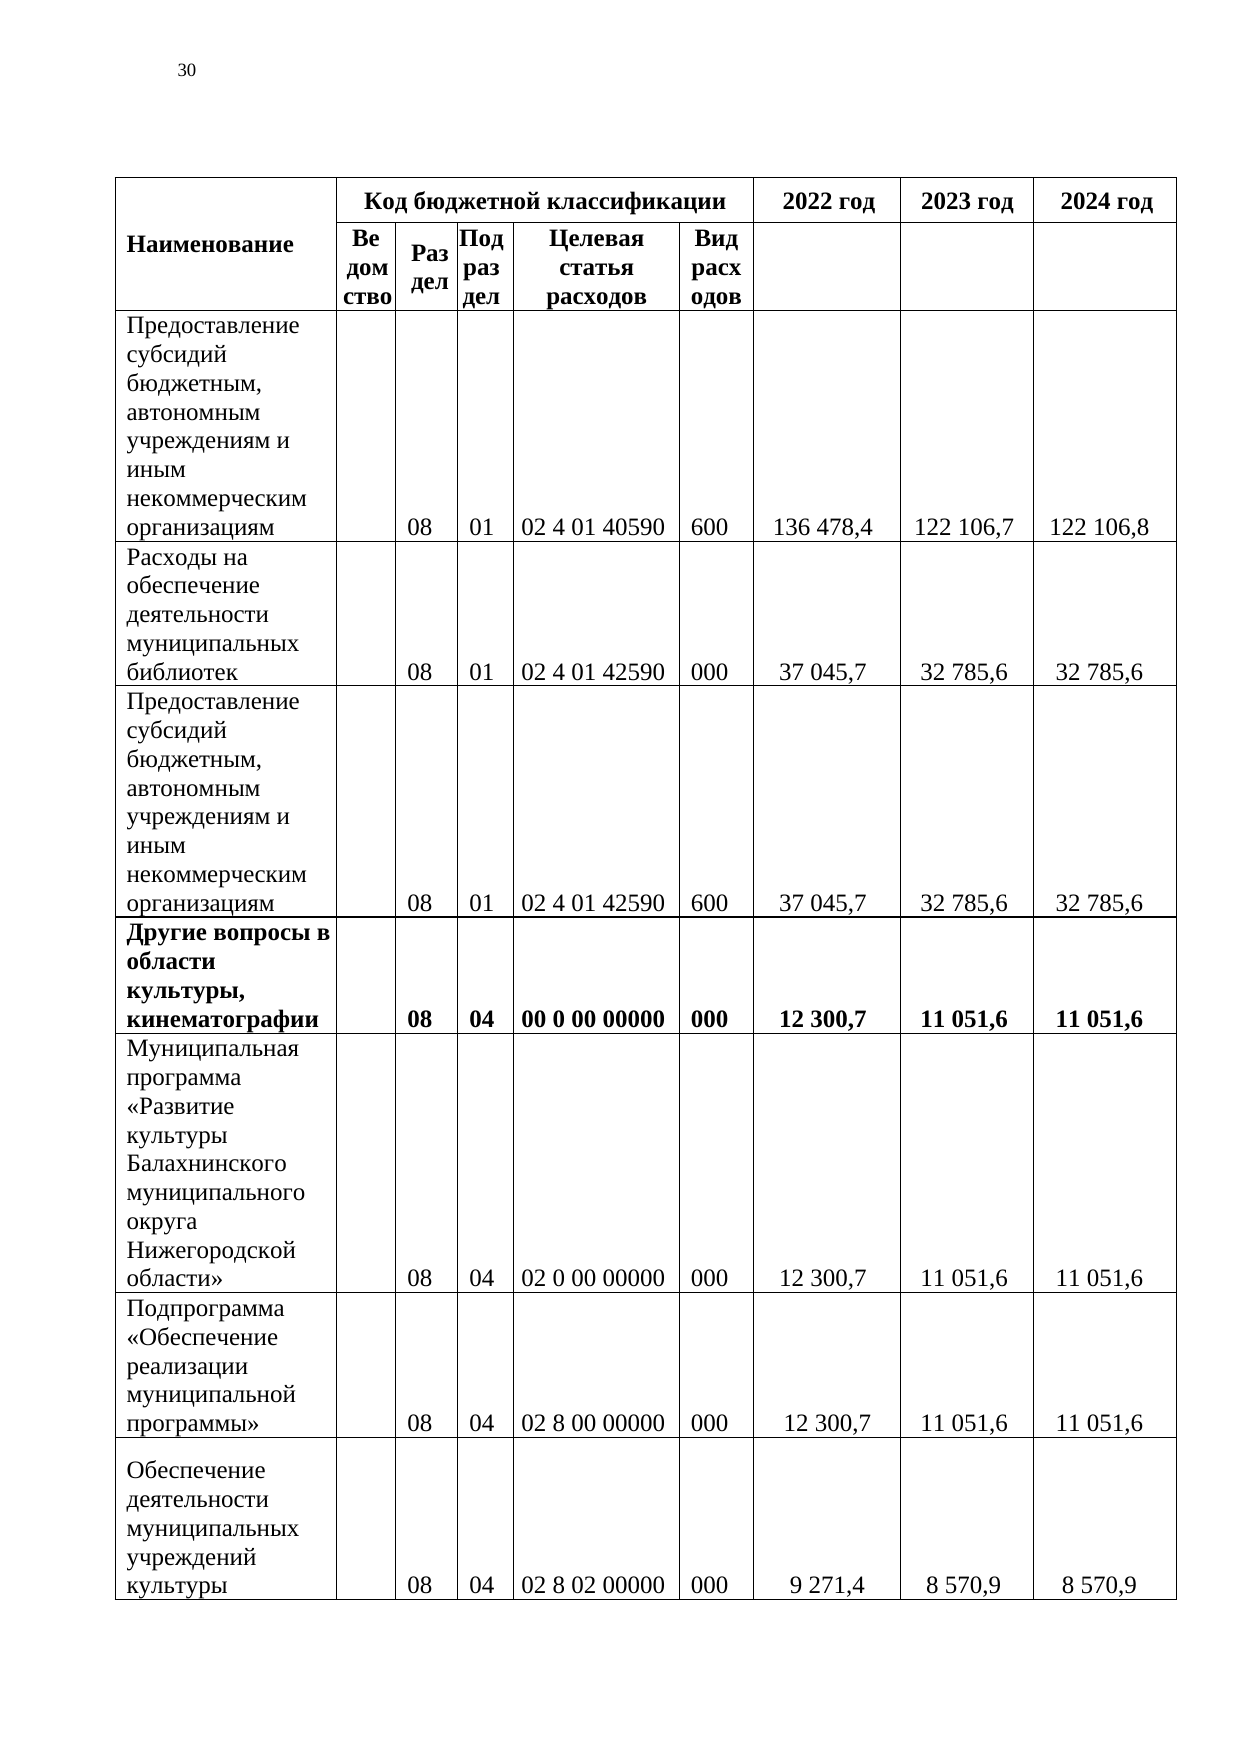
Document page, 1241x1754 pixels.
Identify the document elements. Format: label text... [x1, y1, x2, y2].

table_cell [901, 223, 1033, 309]
table_cell 08 [396, 686, 457, 916]
table_cell 02 4 01 42590 [514, 542, 679, 685]
table_cell Подраз дел [458, 223, 513, 309]
table_cell 04 [458, 1034, 513, 1292]
table_cell 9 271,4 [754, 1438, 900, 1599]
table_cell 8 570,9 [1034, 1438, 1176, 1599]
table_cell [337, 686, 395, 916]
table_cell 600 [680, 686, 753, 916]
table_cell 000 [680, 542, 753, 685]
table_cell 136 478,4 [754, 311, 900, 541]
table_cell 8 570,9 [901, 1438, 1033, 1599]
table_cell [754, 223, 900, 309]
table_cell 11 051,6 [1034, 918, 1176, 1032]
table_header 2022 год [754, 178, 900, 222]
table_cell 01 [458, 542, 513, 685]
table_cell Расходы на обеспечение деятельности муниципальных библиотек [116, 542, 336, 685]
table_cell [337, 1293, 395, 1437]
table_cell Обеспечение деятельности муниципальных учреждений культуры [116, 1438, 336, 1599]
table_cell Другие вопросы в области культуры, кинематографии [116, 918, 336, 1032]
table_cell 12 300,7 [754, 1034, 900, 1292]
table_cell Предоставление субсидий бюджетным, автономным учреждениям и иным некоммерческим организациям [116, 686, 336, 916]
table_cell 04 [458, 1293, 513, 1437]
table_cell 32 785,6 [1034, 542, 1176, 685]
table_header Код бюджетной классификации [337, 178, 753, 222]
table_cell Предоставление субсидий бюджетным, автономным учреждениям и иным некоммерческим организациям [116, 311, 336, 541]
table_cell Подпрограмма «Обеспечение реализации муниципальной программы» [116, 1293, 336, 1437]
table_cell 01 [458, 686, 513, 916]
table_header 2024 год [1034, 178, 1176, 222]
table_cell 32 785,6 [1034, 686, 1176, 916]
table_cell [337, 1034, 395, 1292]
table_cell 02 8 00 00000 [514, 1293, 679, 1437]
table_cell 32 785,6 [901, 686, 1033, 916]
table_cell 11 051,6 [901, 1034, 1033, 1292]
table_cell 01 [458, 311, 513, 541]
table_cell 11 051,6 [1034, 1293, 1176, 1437]
table_cell 122 106,7 [901, 311, 1033, 541]
table_cell 08 [396, 542, 457, 685]
table_cell [1034, 223, 1176, 309]
table_cell 600 [680, 311, 753, 541]
table_cell Целевая статья расходов [514, 223, 679, 309]
table_cell 08 [396, 1438, 457, 1599]
table_cell 08 [396, 1293, 457, 1437]
table_cell 08 [396, 918, 457, 1032]
table_cell 000 [680, 1438, 753, 1599]
table_cell 08 [396, 1034, 457, 1292]
table_cell 11 051,6 [901, 918, 1033, 1032]
table_cell 02 0 00 00000 [514, 1034, 679, 1292]
table_cell 12 300,7 [754, 1293, 900, 1437]
table_cell 04 [458, 1438, 513, 1599]
table_cell 12 300,7 [754, 918, 900, 1032]
table_cell Раз дел [396, 223, 457, 309]
table_cell 11 051,6 [901, 1293, 1033, 1437]
table_cell 00 0 00 00000 [514, 918, 679, 1032]
table_cell 02 4 01 42590 [514, 686, 679, 916]
table_cell 000 [680, 1293, 753, 1437]
table_cell [337, 1438, 395, 1599]
table_cell 000 [680, 918, 753, 1032]
table_cell [337, 542, 395, 685]
table_cell 37 045,7 [754, 686, 900, 916]
table_cell 04 [458, 918, 513, 1032]
table_header Наименование [116, 178, 336, 309]
table_cell Вид расходов [680, 223, 753, 309]
table_cell 122 106,8 [1034, 311, 1176, 541]
table_cell [337, 311, 395, 541]
table_cell 08 [396, 311, 457, 541]
table_cell 02 4 01 40590 [514, 311, 679, 541]
table_cell Ве дом ство [337, 223, 395, 309]
table_cell 37 045,7 [754, 542, 900, 685]
table_cell 32 785,6 [901, 542, 1033, 685]
table_cell [337, 918, 395, 1032]
table_cell 02 8 02 00000 [514, 1438, 679, 1599]
table_cell Муниципальная программа «Развитие культуры Балахнинского муниципального округа Нижегородской области» [116, 1034, 336, 1292]
table_header 2023 год [901, 178, 1033, 222]
table_cell 000 [680, 1034, 753, 1292]
table_cell 11 051,6 [1034, 1034, 1176, 1292]
